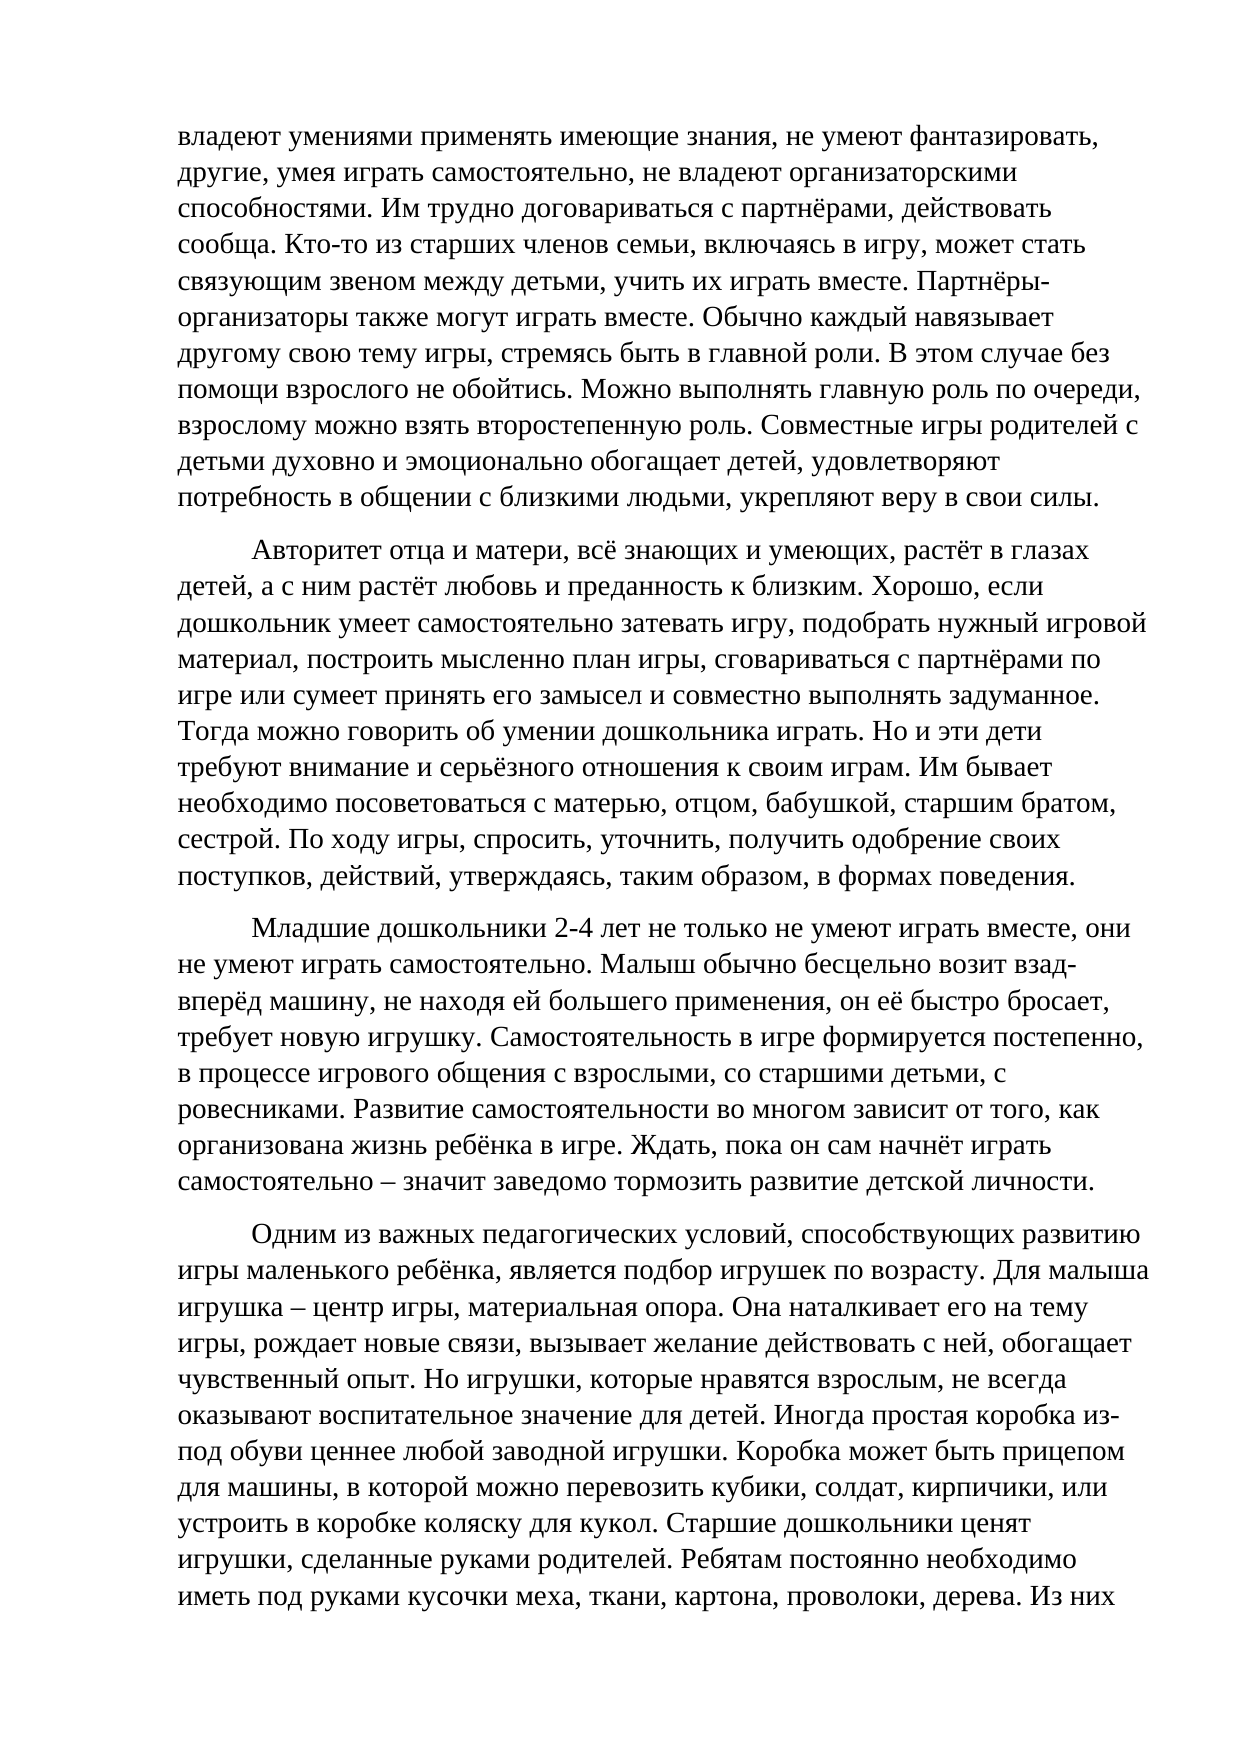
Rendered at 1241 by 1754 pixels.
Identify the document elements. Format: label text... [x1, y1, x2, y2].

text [177, 1216, 1152, 1611]
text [177, 118, 1152, 513]
text Авторитет отца и матери, всё знающих и умеющих, растёт в глазах детей, а с ним растёт любовь и преданность к близким. Хорошо, если дошкольник умеет самостоятельно затевать игру, подобрать нужный игровой материал, построить мысленно план игры, сговариваться с партнёрами по игре или сумеет принять его замысел и совместно выполнять задуманное. Тогда можно говорить об умении дошкольника играть. Но и эти дети требуют внимание и серьёзного отношения к своим играм. Им бывает необходимо посоветоваться с матерью, отцом, бабушкой, старшим братом, сестрой. По ходу игры, спросить, уточнить, получить одобрение своих поступков, действий, утверждаясь, таким образом, в формах поведения. [177, 532, 1152, 891]
text Младшие дошкольники 2-4 лет не только не умеют играть вместе, они не умеют играть самостоятельно. Малыш обычно бесцельно возит взад-вперёд машину, не находя ей большего применения, он её быстро бросает, требует новую игрушку. Самостоятельность в игре формируется постепенно, в процессе игрового общения с взрослыми, со старшими детьми, с ровесниками. Развитие самостоятельности во многом зависит от того, как организована жизнь ребёнка в игре. Ждать, пока он сам начнёт играть самостоятельно – значит заведомо тормозить развитие детской личности. [177, 911, 1152, 1197]
